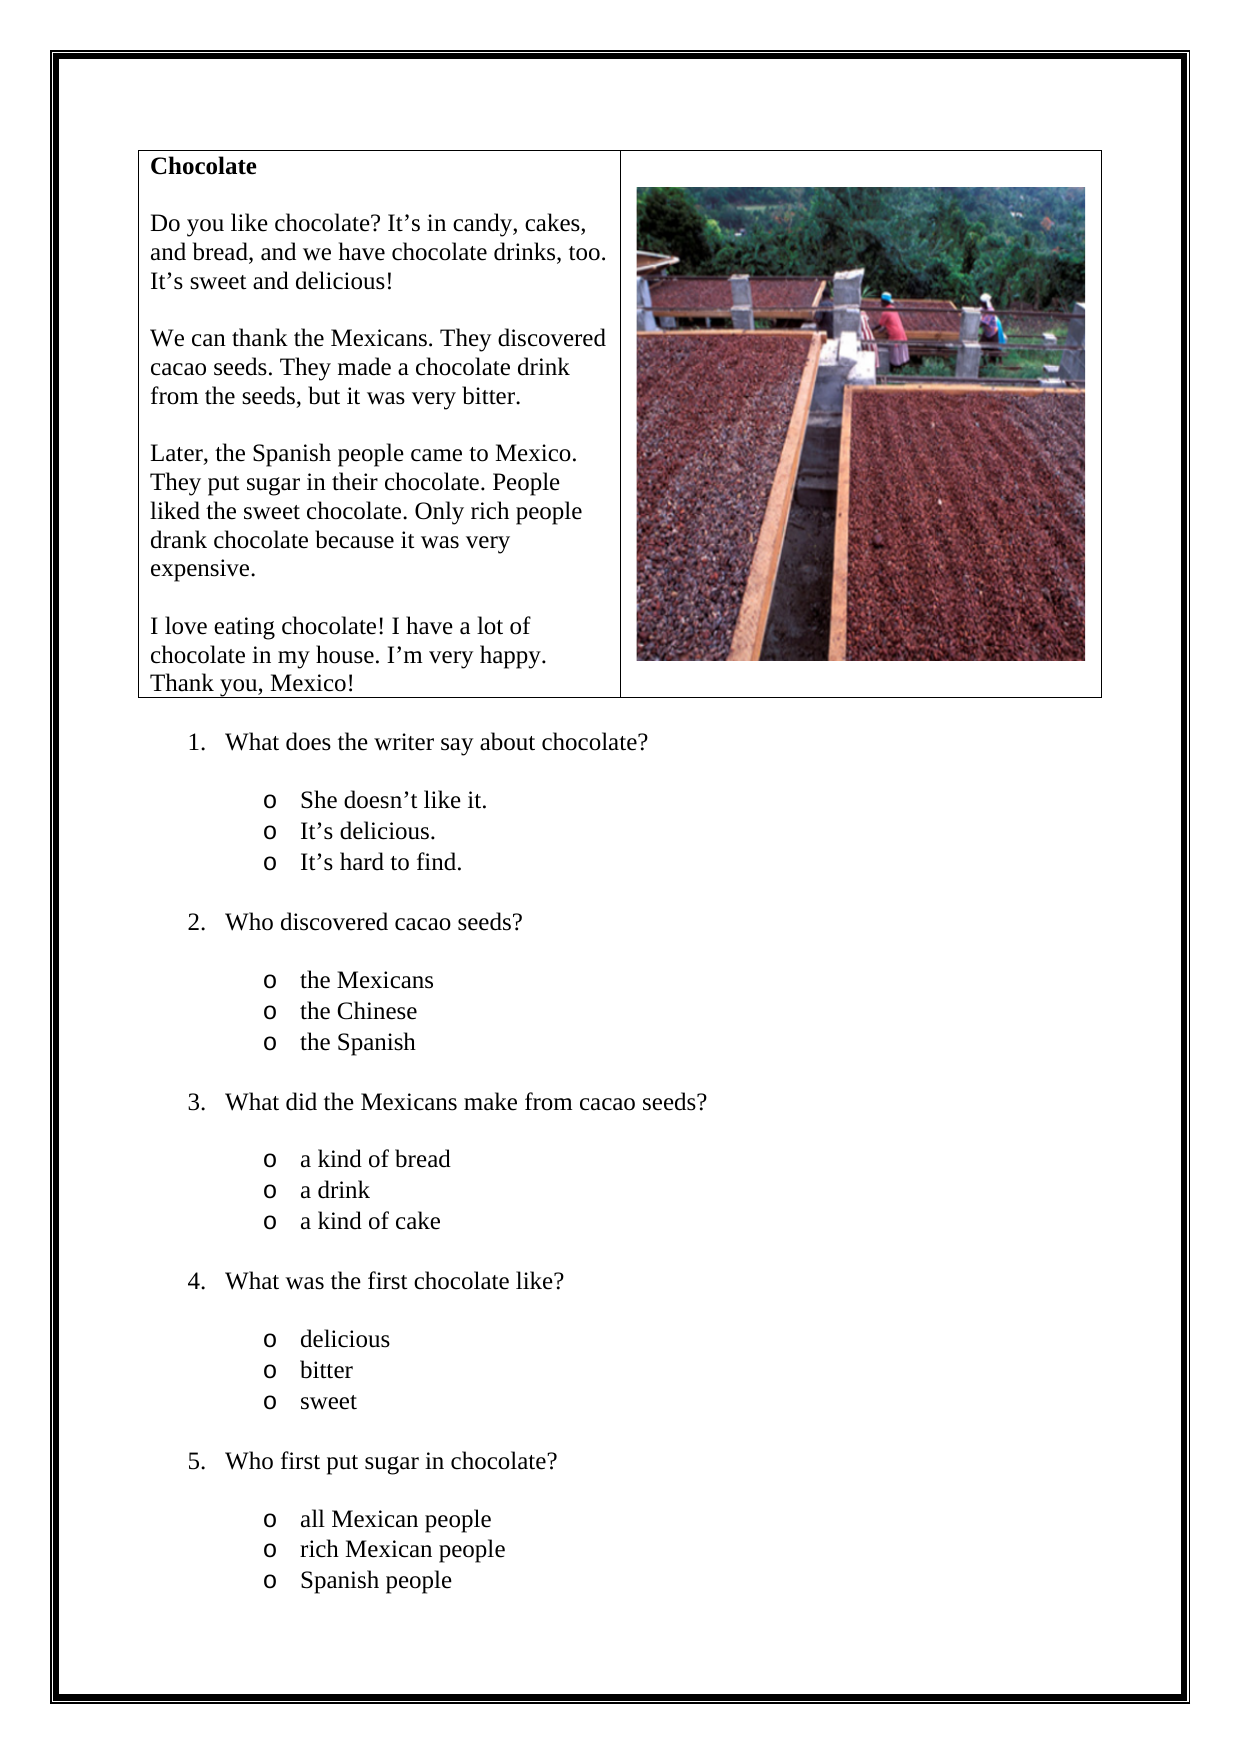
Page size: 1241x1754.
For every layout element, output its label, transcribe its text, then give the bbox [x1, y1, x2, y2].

list a drink [262, 1321, 1090, 1352]
list She doesn’t like it. [262, 785, 1090, 816]
list bitter [262, 1559, 1090, 1590]
list the Chinese [262, 1083, 1090, 1114]
table_header Chocolate Do you like chocolate? It’s in candy, cakes, and bread, and we have chocolate drinks, too. It’s sweet and delicious! We can thank the Mexicans. They discovered cacao seeds. They made a chocolate drink from the seeds, but it was very bitter. Later, the Spanish people came to Mexico. They put sugar in their chocolate. People liked the sweet chocolate. Only rich people drank chocolate because it was very expensive. I love eating chocolate! I have a lot of chocolate in my house. I’m very happy. Thank you, Mexico! [139, 151, 620, 697]
list Who discovered cacao seeds? [187, 965, 1090, 994]
list a kind of bread [262, 1261, 1090, 1292]
list delicious [262, 1499, 1090, 1530]
list It’s hard to find. [262, 905, 1090, 936]
picture [636, 187, 1085, 661]
table_header [621, 151, 1101, 697]
list What was the first chocolate like? [187, 1441, 1090, 1470]
list the Mexicans [262, 1023, 1090, 1054]
list What did the Mexicans make from cacao seeds? [187, 1203, 1090, 1232]
list It’s delicious. [262, 845, 1090, 876]
list the Spanish [262, 1143, 1090, 1174]
list What does the writer say about chocolate? [187, 727, 1090, 756]
list a kind of cake [262, 1381, 1090, 1412]
